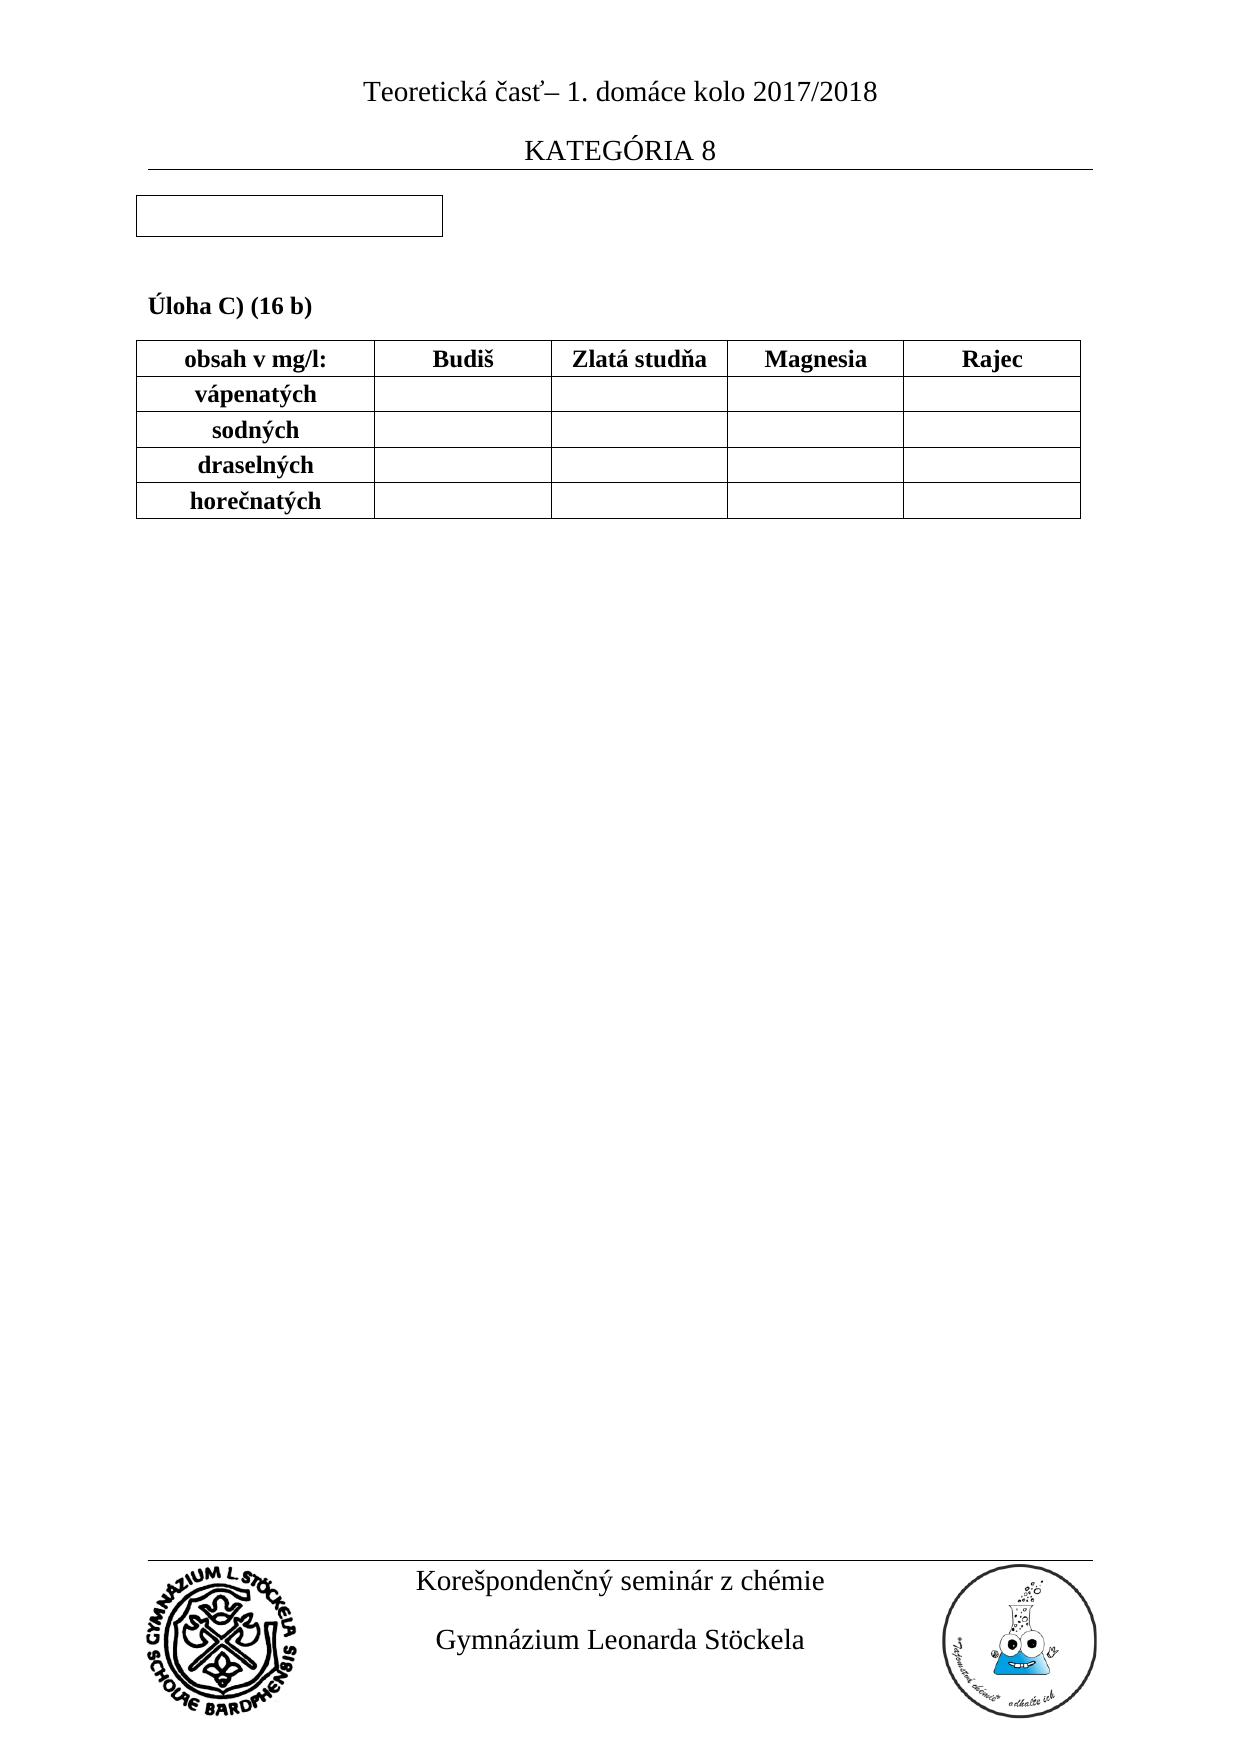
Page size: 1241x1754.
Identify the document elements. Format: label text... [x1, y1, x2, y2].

table_header Budiš [375, 341, 551, 376]
picture [942, 1563, 1097, 1719]
table_header Rajec [904, 341, 1080, 376]
table_cell [552, 448, 727, 482]
table_cell [375, 448, 551, 482]
table_cell [375, 483, 551, 517]
table_cell [904, 483, 1080, 517]
table_cell [904, 448, 1080, 482]
text Úloha C) (16 b) [148, 291, 1093, 319]
table_cell draselných [137, 448, 374, 482]
table_header Zlatá studňa [552, 341, 727, 376]
table_cell sodných [137, 412, 374, 447]
table_header [137, 196, 442, 236]
table_cell [552, 483, 727, 517]
table_cell [728, 412, 903, 447]
table_header Magnesia [728, 341, 903, 376]
picture [130, 1550, 310, 1727]
table_header obsah v mg/l: [137, 341, 374, 376]
table_cell horečnatých [137, 483, 374, 517]
table_cell [375, 412, 551, 447]
table_cell vápenatých [137, 377, 374, 411]
table_cell [728, 448, 903, 482]
table_cell [375, 377, 551, 411]
table_cell [552, 412, 727, 447]
table_cell [728, 377, 903, 411]
table_cell [552, 377, 727, 411]
table_cell [904, 377, 1080, 411]
table_cell [904, 412, 1080, 447]
table_cell [728, 483, 903, 517]
